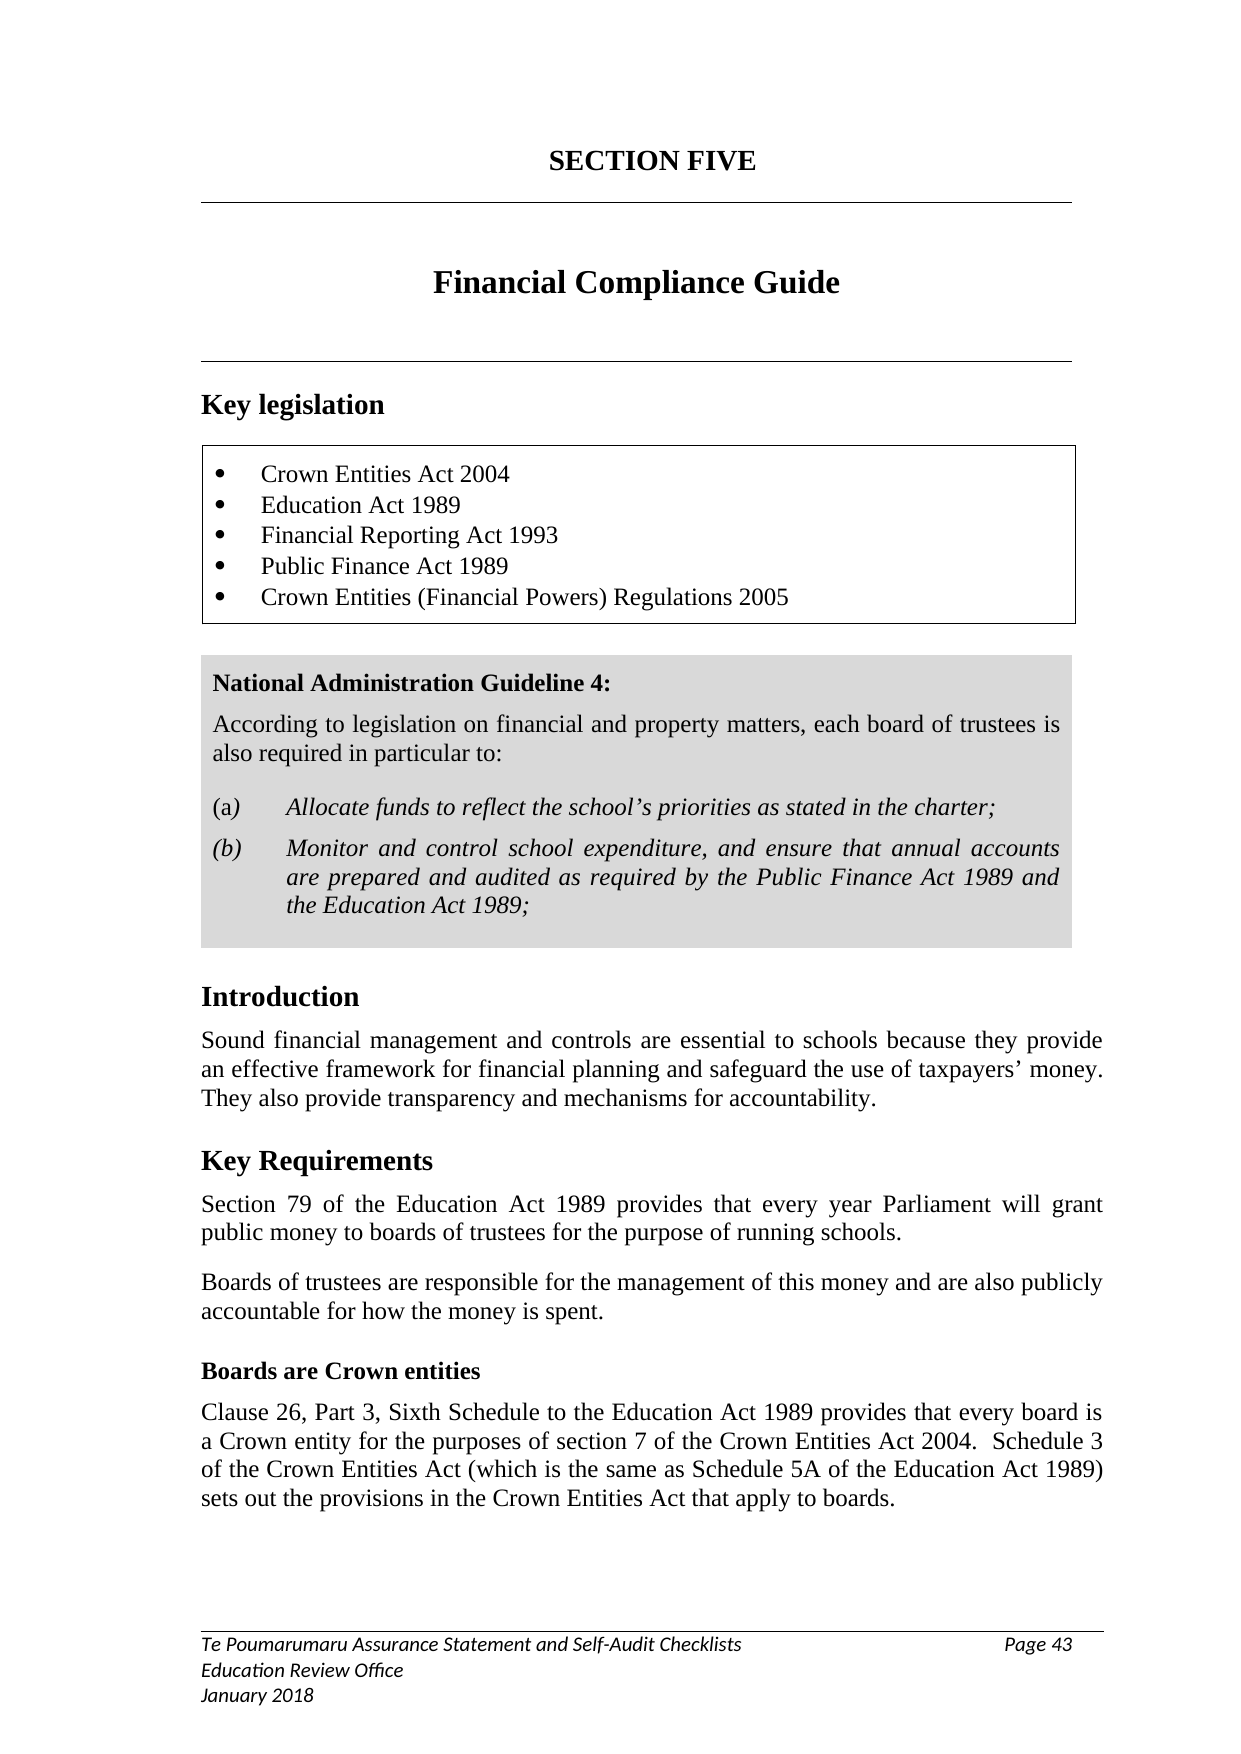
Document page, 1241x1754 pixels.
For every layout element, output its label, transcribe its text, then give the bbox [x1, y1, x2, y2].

table_cell Allocate funds to reflect the school’s priorities as stated in the charter; Monitor and control school expenditure, and ensure that annual accounts are prepared and audited as required by the Public Finance Act 1989 and the Education Act 1989; [275, 779, 1072, 948]
subtitle Key Requirements [201, 1143, 1104, 1176]
subtitle Introduction [201, 979, 1104, 1013]
list Crown Entities Act 2004 [203, 446, 1075, 476]
table_header National Administration Guideline 4: According to legislation on financial and property matters, each board of trustees is also required in particular to: [201, 655, 1072, 779]
table_cell (a) (b) [201, 779, 275, 948]
text Section 79 of the Education Act 1989 provides that every year Parliament will grant public money to boards of trustees for the purpose of running schools. [201, 1189, 1104, 1246]
list Financial Reporting Act 1993 [203, 507, 1075, 538]
subtitle Section Five [201, 143, 1104, 177]
text Sound financial management and controls are essential to schools because they provide an effective framework for financial planning and safeguard the use of taxpayers’ money. They also provide transparency and mechanisms for accountability. [201, 1025, 1104, 1111]
list Public Finance Act 1989 [203, 538, 1075, 569]
text Boards are Crown entities [201, 1356, 1104, 1384]
text Clause 26, Part 3, Sixth Schedule to the Education Act 1989 provides that every board is a Crown entity for the purposes of section 7 of the Crown Entities Act 2004. Schedule 3 of the Crown Entities Act (which is the same as Schedule 5A of the Education Act 1989) sets out the provisions in the Crown Entities Act that apply to boards. [201, 1397, 1104, 1512]
table_header Financial Compliance Guide [201, 203, 1072, 361]
subtitle Key legislation [201, 387, 1104, 420]
list Crown Entities (Financial Powers) Regulations 2005 [203, 569, 1075, 623]
list Education Act 1989 [203, 476, 1075, 507]
text Boards of trustees are responsible for the management of this money and are also publicly accountable for how the money is spent. [201, 1267, 1104, 1324]
